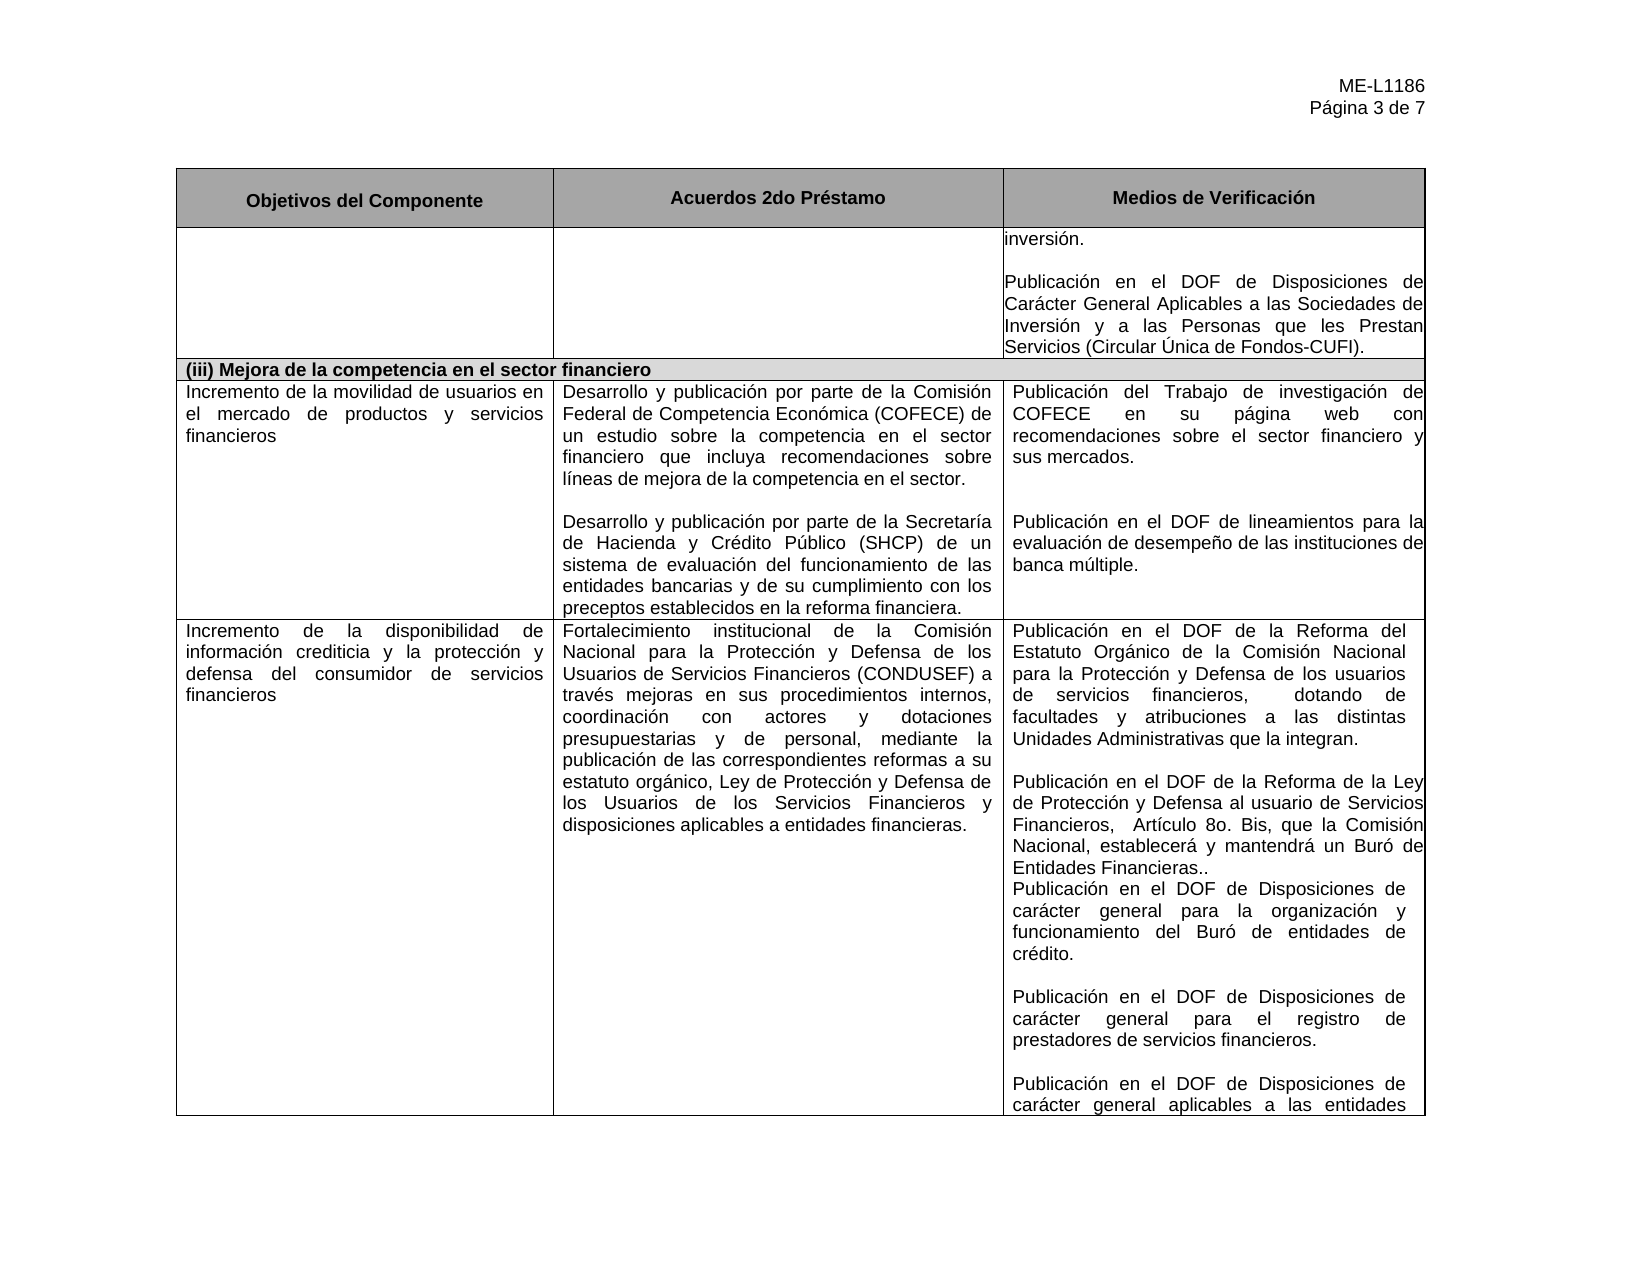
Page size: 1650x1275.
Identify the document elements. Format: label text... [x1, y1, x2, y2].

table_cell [1004, 620, 1424, 1115]
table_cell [1004, 228, 1424, 358]
table_header Medios de Verificación [1004, 169, 1424, 227]
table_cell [554, 620, 1003, 1115]
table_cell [554, 228, 1003, 358]
table_header Acuerdos 2do Préstamo [554, 169, 1003, 227]
table_header Objetivos del Componente [177, 169, 553, 227]
table_cell (iii) Mejora de la competencia en el sector financiero [177, 359, 1424, 380]
table_cell Publicación del Trabajo de investigación de COFECE en su página web con recomendaciones sobre el sector financiero y sus mercados. Publicación en el DOF de lineamientos para la evaluación de desempeño de las instituciones de banca múltiple. [1004, 381, 1424, 618]
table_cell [177, 228, 553, 358]
table_cell Desarrollo y publicación por parte de la Comisión Federal de Competencia Económica (COFECE) de un estudio sobre la competencia en el sector financiero que incluya recomendaciones sobre líneas de mejora de la competencia en el sector. Desarrollo y publicación por parte de la Secretaría de Hacienda y Crédito Público (SHCP) de un sistema de evaluación del funcionamiento de las entidades bancarias y de su cumplimiento con los preceptos establecidos en la reforma financiera. [554, 381, 1003, 618]
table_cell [177, 620, 553, 1115]
table_cell Incremento de la movilidad de usuarios en el mercado de productos y servicios financieros [177, 381, 553, 618]
